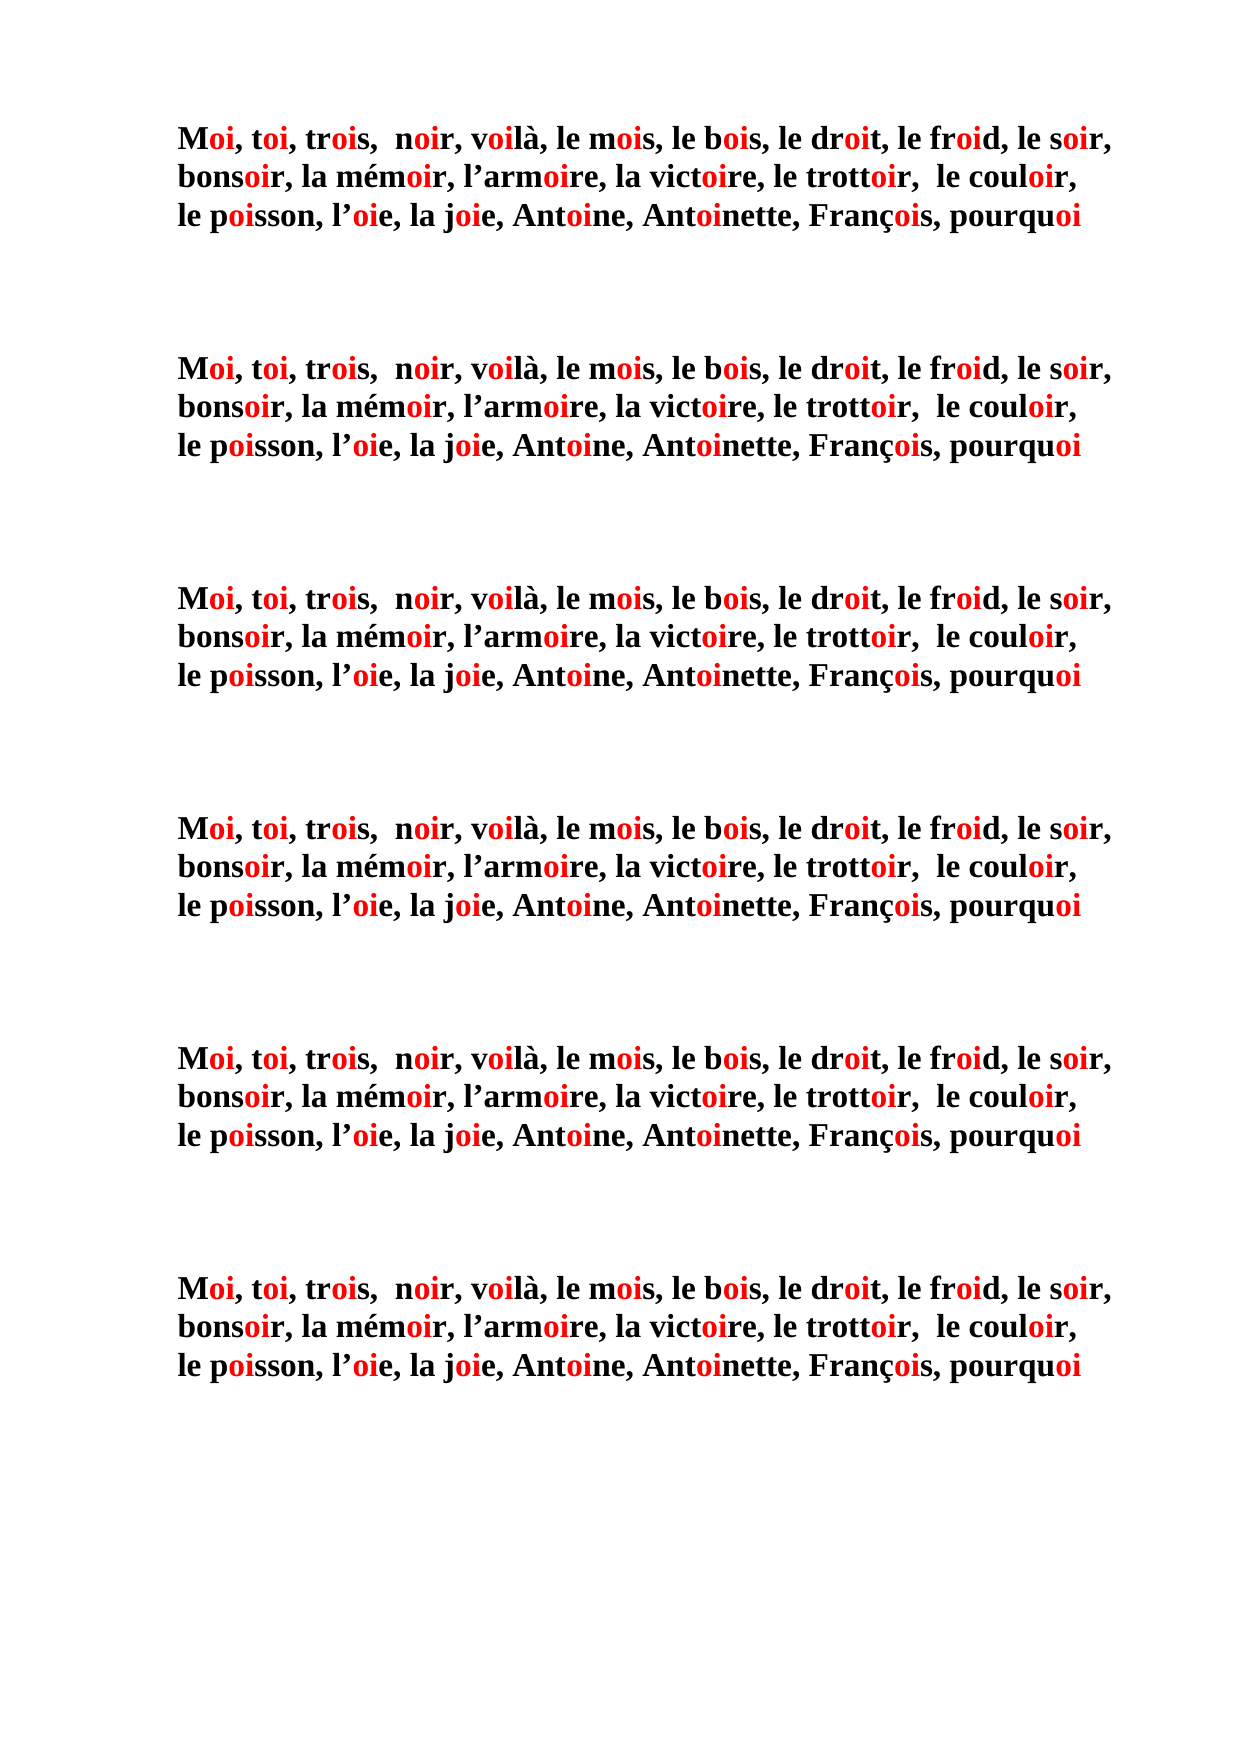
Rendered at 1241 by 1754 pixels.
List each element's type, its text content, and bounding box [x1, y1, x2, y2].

text Moi, toi, trois, noir, voilà, le mois, le bois, le droit, le froid, le soir, bonsoir, la mémoir, l’armoire, la victoire, le trottoir, le couloir, [177, 348, 1152, 425]
text Moi, toi, trois, noir, voilà, le mois, le bois, le droit, le froid, le soir, bonsoir, la mémoir, l’armoire, la victoire, le trottoir, le couloir, [177, 118, 1152, 195]
text le poisson, l’oie, la joie, Antoine, Antoinette, François, pourquoi [177, 425, 1152, 463]
text Moi, toi, trois, noir, voilà, le mois, le bois, le droit, le froid, le soir, bonsoir, la mémoir, l’armoire, la victoire, le trottoir, le couloir, [177, 808, 1152, 885]
text le poisson, l’oie, la joie, Antoine, Antoinette, François, pourquoi [177, 1115, 1152, 1153]
text le poisson, l’oie, la joie, Antoine, Antoinette, François, pourquoi [177, 1345, 1152, 1383]
text le poisson, l’oie, la joie, Antoine, Antoinette, François, pourquoi [177, 195, 1152, 233]
text Moi, toi, trois, noir, voilà, le mois, le bois, le droit, le froid, le soir, bonsoir, la mémoir, l’armoire, la victoire, le trottoir, le couloir, [177, 1268, 1152, 1345]
text le poisson, l’oie, la joie, Antoine, Antoinette, François, pourquoi [177, 655, 1152, 693]
text Moi, toi, trois, noir, voilà, le mois, le bois, le droit, le froid, le soir, bonsoir, la mémoir, l’armoire, la victoire, le trottoir, le couloir, [177, 1038, 1152, 1115]
text Moi, toi, trois, noir, voilà, le mois, le bois, le droit, le froid, le soir, bonsoir, la mémoir, l’armoire, la victoire, le trottoir, le couloir, [177, 578, 1152, 655]
text le poisson, l’oie, la joie, Antoine, Antoinette, François, pourquoi [177, 885, 1152, 923]
